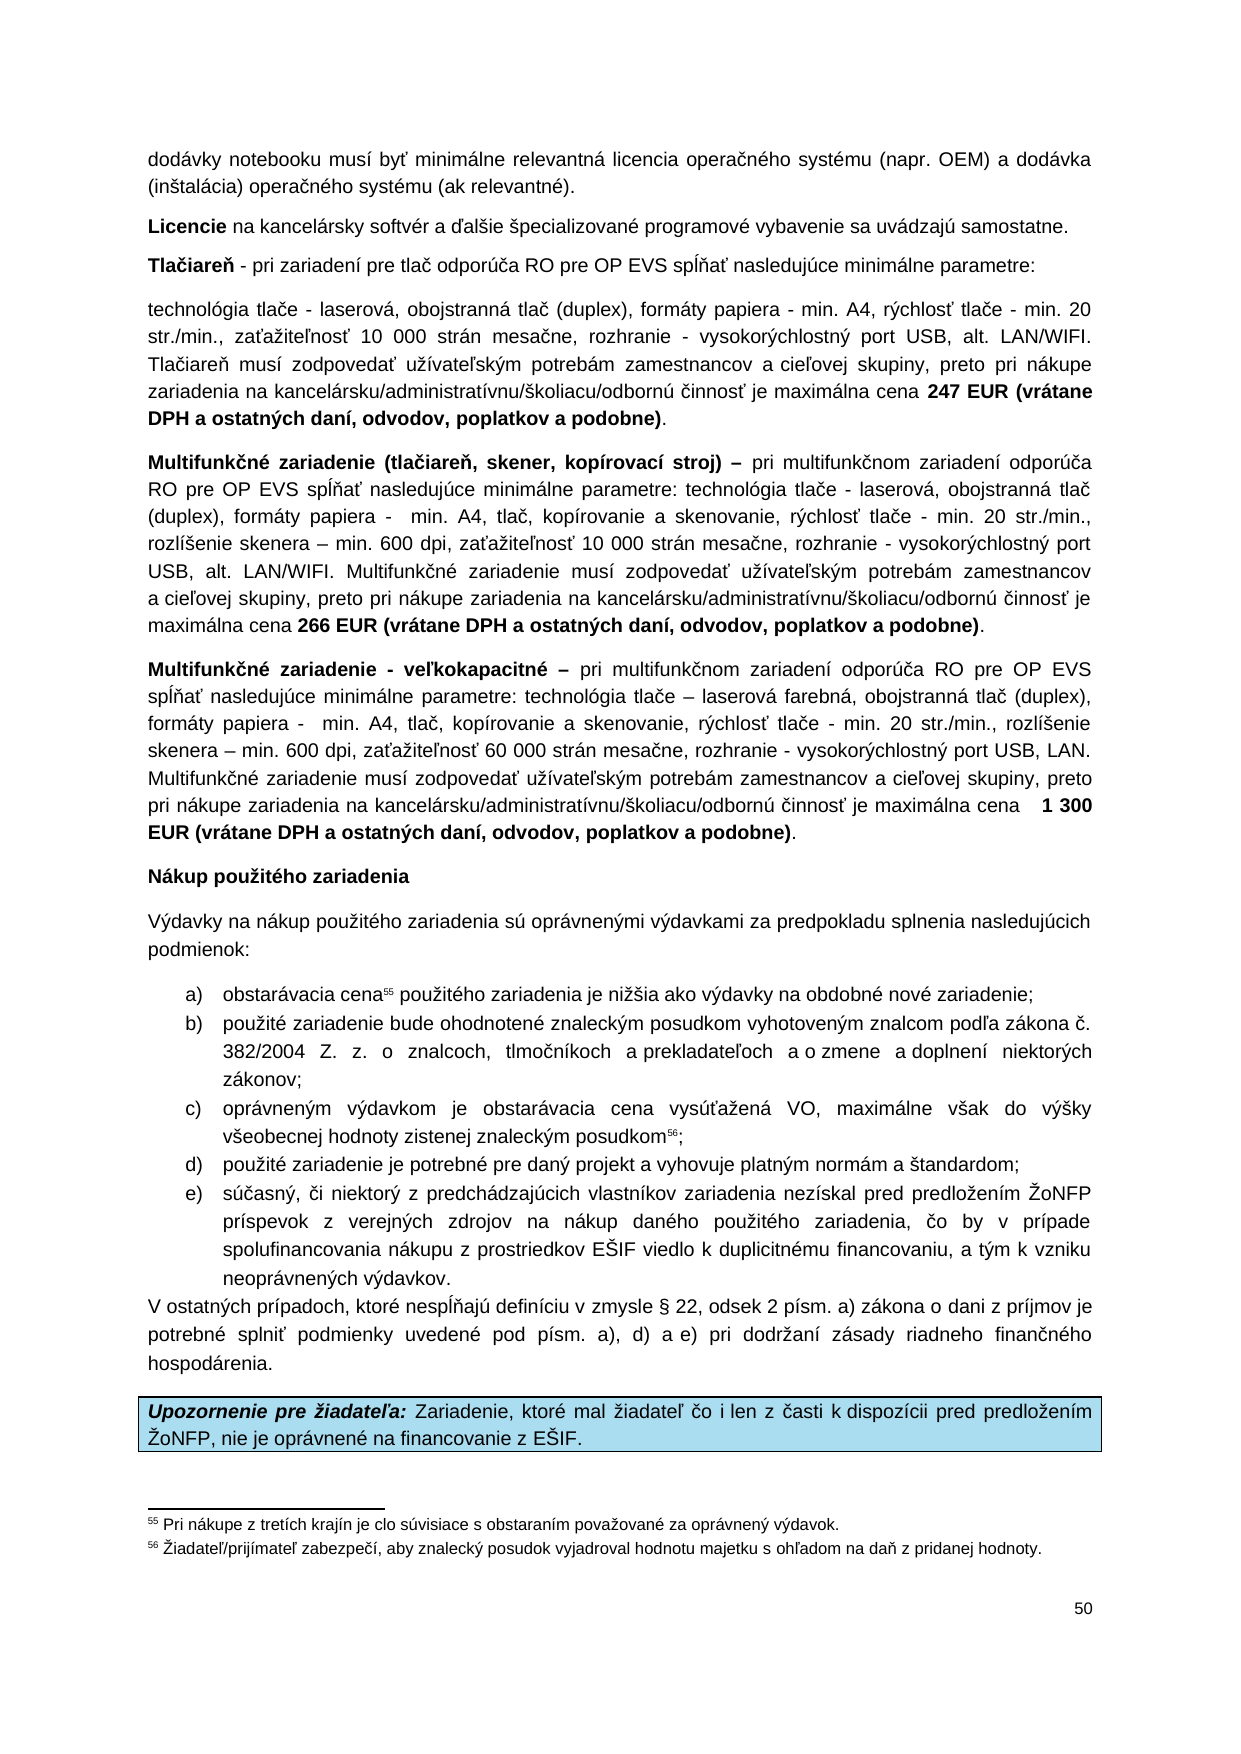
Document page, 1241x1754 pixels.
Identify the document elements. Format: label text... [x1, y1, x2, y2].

list obstarávacia cena použitého zariadenia je nižšia ako výdavky na obdobné nové zariadenie; [185, 983, 1092, 1006]
text Multifunkčné zariadenie - veľkokapacitné – pri multifunkčnom zariadení odporúča RO pre OP EVS spĺňať nasledujúce minimálne parametre: technológia tlače – laserová farebná, obojstranná tlač (duplex), formáty papiera - min. A4, tlač, kopírovanie a skenovanie, rýchlosť tlače - min. 20 str./min., rozlíšenie skenera – min. 600 dpi, zaťažiteľnosť 60 000 strán mesačne, rozhranie - vysokorýchlostný port USB, LAN. Multifunkčné zariadenie musí zodpovedať užívateľským potrebám zamestnancov a cieľovej skupiny, preto pri nákupe zariadenia na kancelársku/administratívnu/školiacu/odbornú činnosť je maximálna cena 1 300 EUR (vrátane DPH a ostatných daní, odvodov, poplatkov a podobne). [148, 658, 1092, 843]
text Multifunkčné zariadenie (tlačiareň, skener, kopírovací stroj) – pri multifunkčnom zariadení odporúča RO pre OP EVS spĺňať nasledujúce minimálne parametre: technológia tlače - laserová, obojstranná tlač (duplex), formáty papiera - min. A4, tlač, kopírovanie a skenovanie, rýchlosť tlače - min. 20 str./min., rozlíšenie skenera – min. 600 dpi, zaťažiteľnosť 10 000 strán mesačne, rozhranie - vysokorýchlostný port USB, alt. LAN/WIFI. Multifunkčné zariadenie musí zodpovedať užívateľským potrebám zamestnancov a cieľovej skupiny, preto pri nákupe zariadenia na kancelársku/administratívnu/školiacu/odbornú činnosť je maximálna cena 266 EUR (vrátane DPH a ostatných daní, odvodov, poplatkov a podobne). [148, 451, 1092, 637]
list použité zariadenie bude ohodnotené znaleckým posudkom vyhotoveným znalcom podľa zákona č. 382/2004 Z. z. o znalcoch, tlmočníkoch a prekladateľoch a o zmene a doplnení niektorých zákonov; [185, 1011, 1092, 1091]
text V ostatných prípadoch, ktoré nespĺňajú definíciu v zmysle § 22, odsek 2 písm. a) zákona o dani z príjmov je potrebné splniť podmienky uvedené pod písm. a), d) a e) pri dodržaní zásady riadneho finančného hospodárenia. [148, 1295, 1092, 1374]
list použité zariadenie je potrebné pre daný projekt a vyhovuje platným normám a štandardom; [185, 1153, 1092, 1176]
text technológia tlače - laserová, obojstranná tlač (duplex), formáty papiera - min. A4, rýchlosť tlače - min. 20 str./min., zaťažiteľnosť 10 000 strán mesačne, rozhranie - vysokorýchlostný port USB, alt. LAN/WIFI. Tlačiareň musí zodpovedať užívateľským potrebám zamestnancov a cieľovej skupiny, preto pri nákupe zariadenia na kancelársku/administratívnu/školiacu/odbornú činnosť je maximálna cena 247 EUR (vrátane DPH a ostatných daní, odvodov, poplatkov a podobne). [148, 298, 1092, 429]
text Nákup použitého zariadenia [148, 865, 1092, 887]
text Výdavky na nákup použitého zariadenia sú oprávnenými výdavkami za predpokladu splnenia nasledujúcich podmienok: [148, 910, 1092, 961]
text Licencie na kancelársky softvér a ďalšie špecializované programové vybavenie sa uvádzajú samostatne. [148, 214, 1092, 237]
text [148, 148, 1092, 198]
list oprávneným výdavkom je obstarávacia cena vysúťažená VO, maximálne však do výšky všeobecnej hodnoty zistenej znaleckým posudkom; [185, 1096, 1092, 1147]
list súčasný, či niektorý z predchádzajúcich vlastníkov zariadenia nezískal pred predložením ŽoNFP príspevok z verejných zdrojov na nákup daného použitého zariadenia, čo by v prípade spolufinancovania nákupu z prostriedkov EŠIF viedlo k duplicitnému financovaniu, a tým k vzniku neoprávnených výdavkov. [185, 1181, 1092, 1289]
text Tlačiareň - pri zariadení pre tlač odporúča RO pre OP EVS spĺňať nasledujúce minimálne parametre: [148, 254, 1092, 277]
text Upozornenie pre žiadateľa: Zariadenie, ktoré mal žiadateľ čo i len z časti k dispozícii pred predložením ŽoNFP, nie je oprávnené na financovanie z EŠIF. [139, 1398, 1101, 1451]
